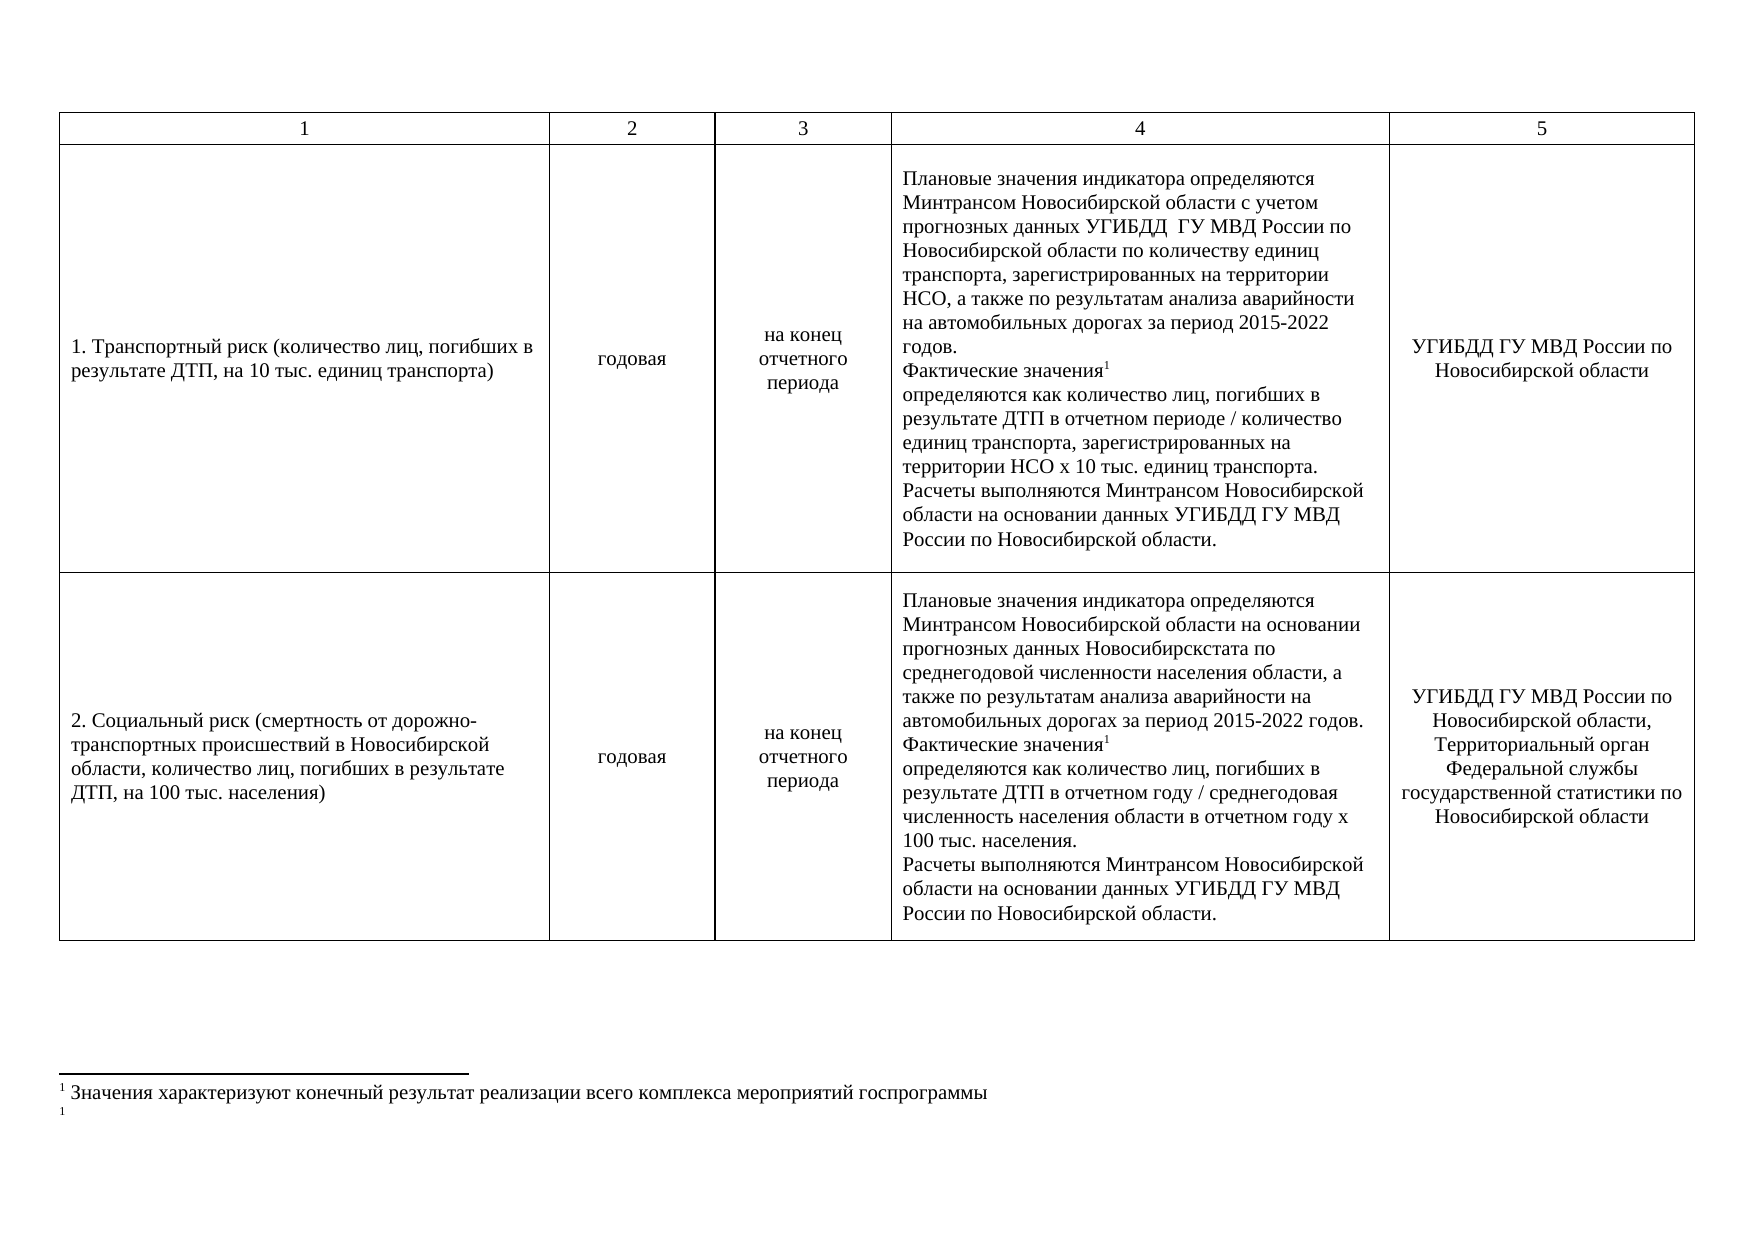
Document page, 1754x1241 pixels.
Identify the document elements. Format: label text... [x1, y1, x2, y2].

table_cell 5 [1390, 113, 1694, 143]
table_cell Плановые значения индикатора определяются Минтрансом Новосибирской области на основании прогнозных данных Новосибирскстата по среднегодовой численности населения области, а также по результатам анализа аварийности на автомобильных дорогах за период 2015-2022 годов. Фактические значения1 определяются как количество лиц, погибших в результате ДТП в отчетном году / среднегодовая численность населения области в отчетном году x 100 тыс. населения. Расчеты выполняются Минтрансом Новосибирской области на основании данных УГИБДД ГУ МВД России по Новосибирской области. [892, 573, 1389, 939]
table_cell на конец отчетного периода [716, 145, 891, 572]
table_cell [716, 573, 891, 939]
table_cell 1. Транспортный риск (количество лиц, погибших в результате ДТП, на 10 тыс. единиц транспорта) [60, 145, 549, 572]
table_cell 2. Социальный риск (смертность от дорожно-транспортных происшествий в Новосибирской области, количество лиц, погибших в результате ДТП, на 100 тыс. населения) [60, 573, 549, 939]
table_cell годовая [550, 573, 714, 939]
table_cell годовая [550, 145, 714, 572]
table_cell 2 [550, 113, 714, 143]
table_cell УГИБДД ГУ МВД России по Новосибирской области [1390, 145, 1694, 572]
table_cell 4 [892, 113, 1389, 143]
table_cell 1 [60, 113, 549, 143]
table_cell Плановые значения индикатора определяются Минтрансом Новосибирской области с учетом прогнозных данных УГИБДД ГУ МВД России по Новосибирской области по количеству единиц транспорта, зарегистрированных на территории НСО, а также по результатам анализа аварийности на автомобильных дорогах за период 2015-2022 годов. Фактические значения определяются как количество лиц, погибших в результате ДТП в отчетном периоде / количество единиц транспорта, зарегистрированных на территории НСО x 10 тыс. единиц транспорта. Расчеты выполняются Минтрансом Новосибирской области на основании данных УГИБДД ГУ МВД России по Новосибирской области. [892, 145, 1389, 572]
table_cell УГИБДД ГУ МВД России по Новосибирской области, Территориальный орган Федеральной службы государственной статистики по Новосибирской области [1390, 573, 1694, 939]
table_cell 3 [716, 113, 891, 143]
